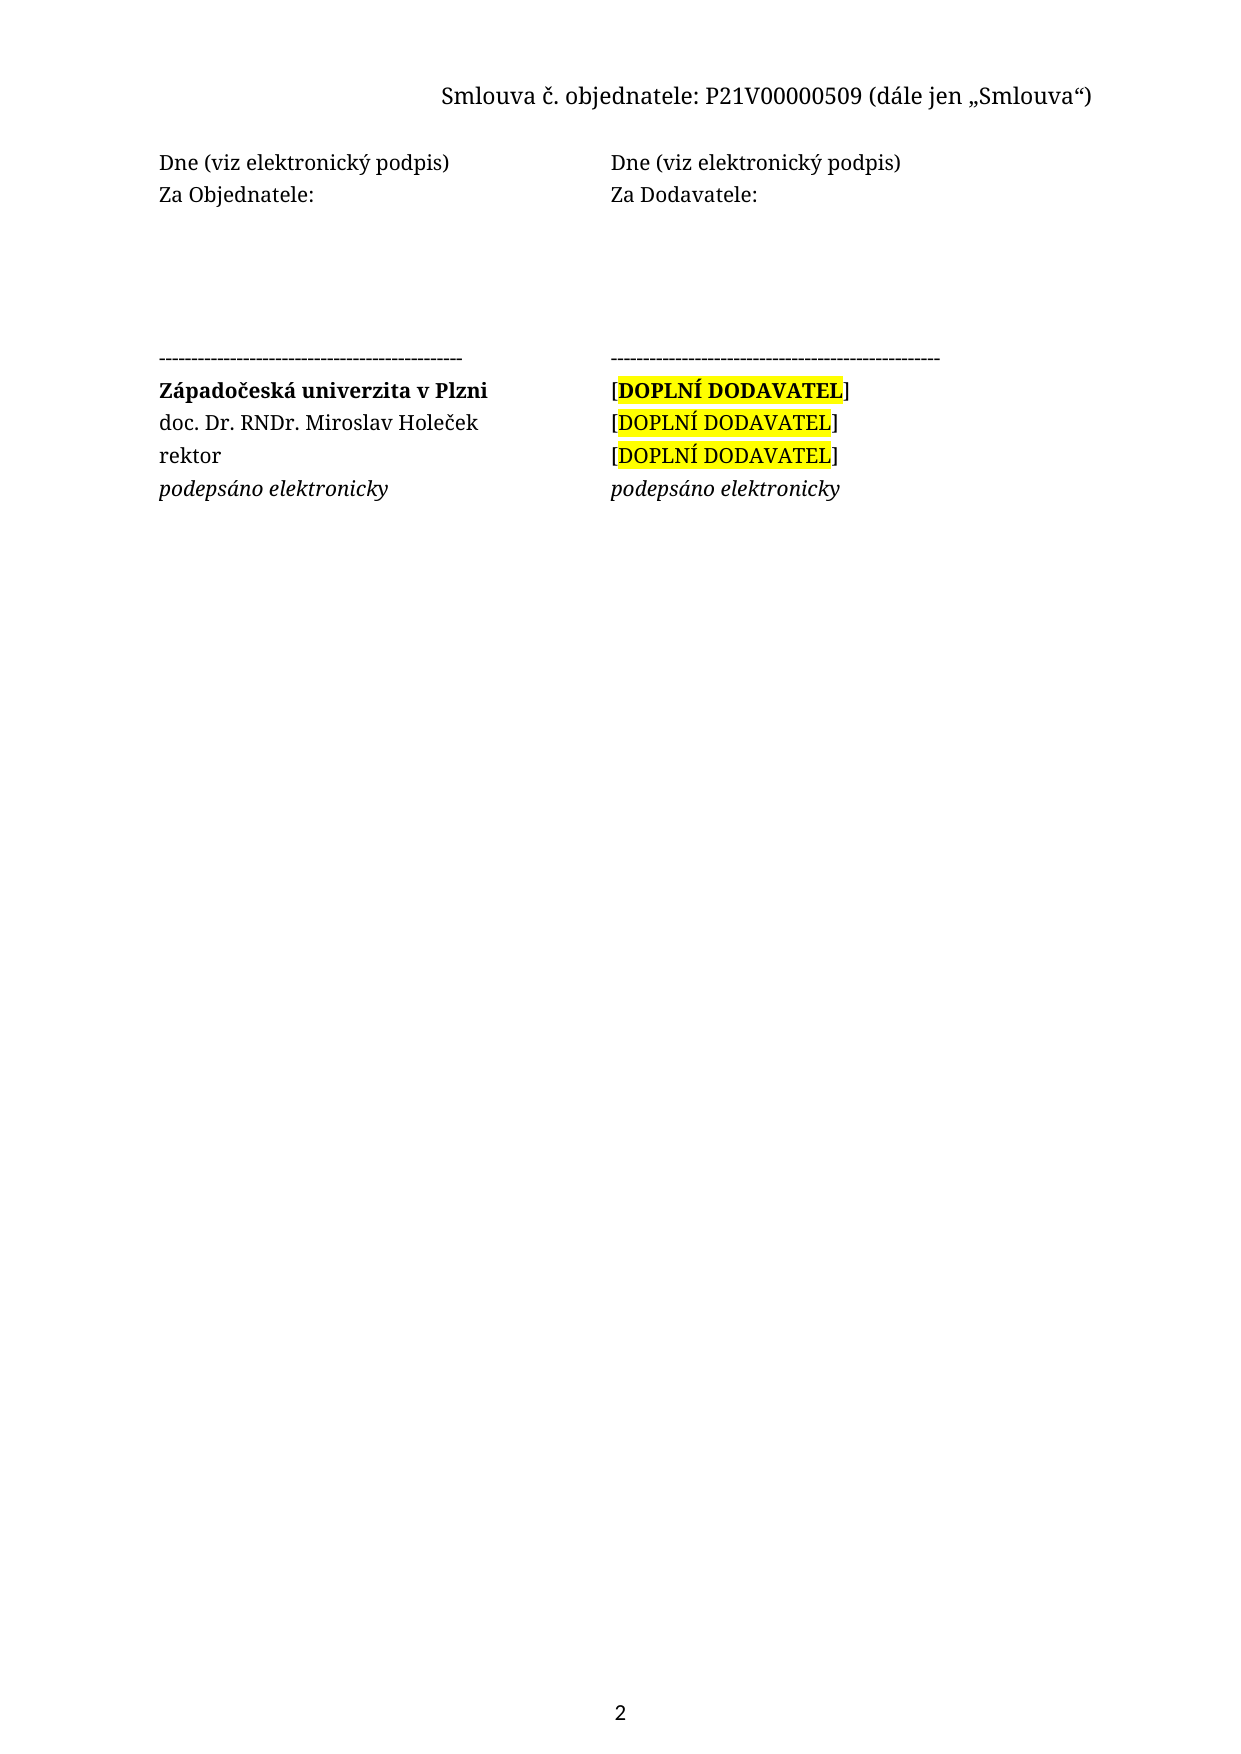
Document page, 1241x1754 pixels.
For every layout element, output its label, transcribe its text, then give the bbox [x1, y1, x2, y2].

table_header Dne (viz elektronický podpis) Za Dodavatele: --------------------------------------------------- [DOPLNÍ DODAVATEL] [DOPLNÍ DODAVATEL] [DOPLNÍ DODAVATEL] podepsáno elektronicky [599, 148, 1051, 538]
table_header Dne (viz elektronický podpis) Za Objednatele: ----------------------------------------------- Západočeská univerzita v Plzni doc. Dr. RNDr. Miroslav Holeček rektor podepsáno elektronicky [148, 148, 599, 538]
